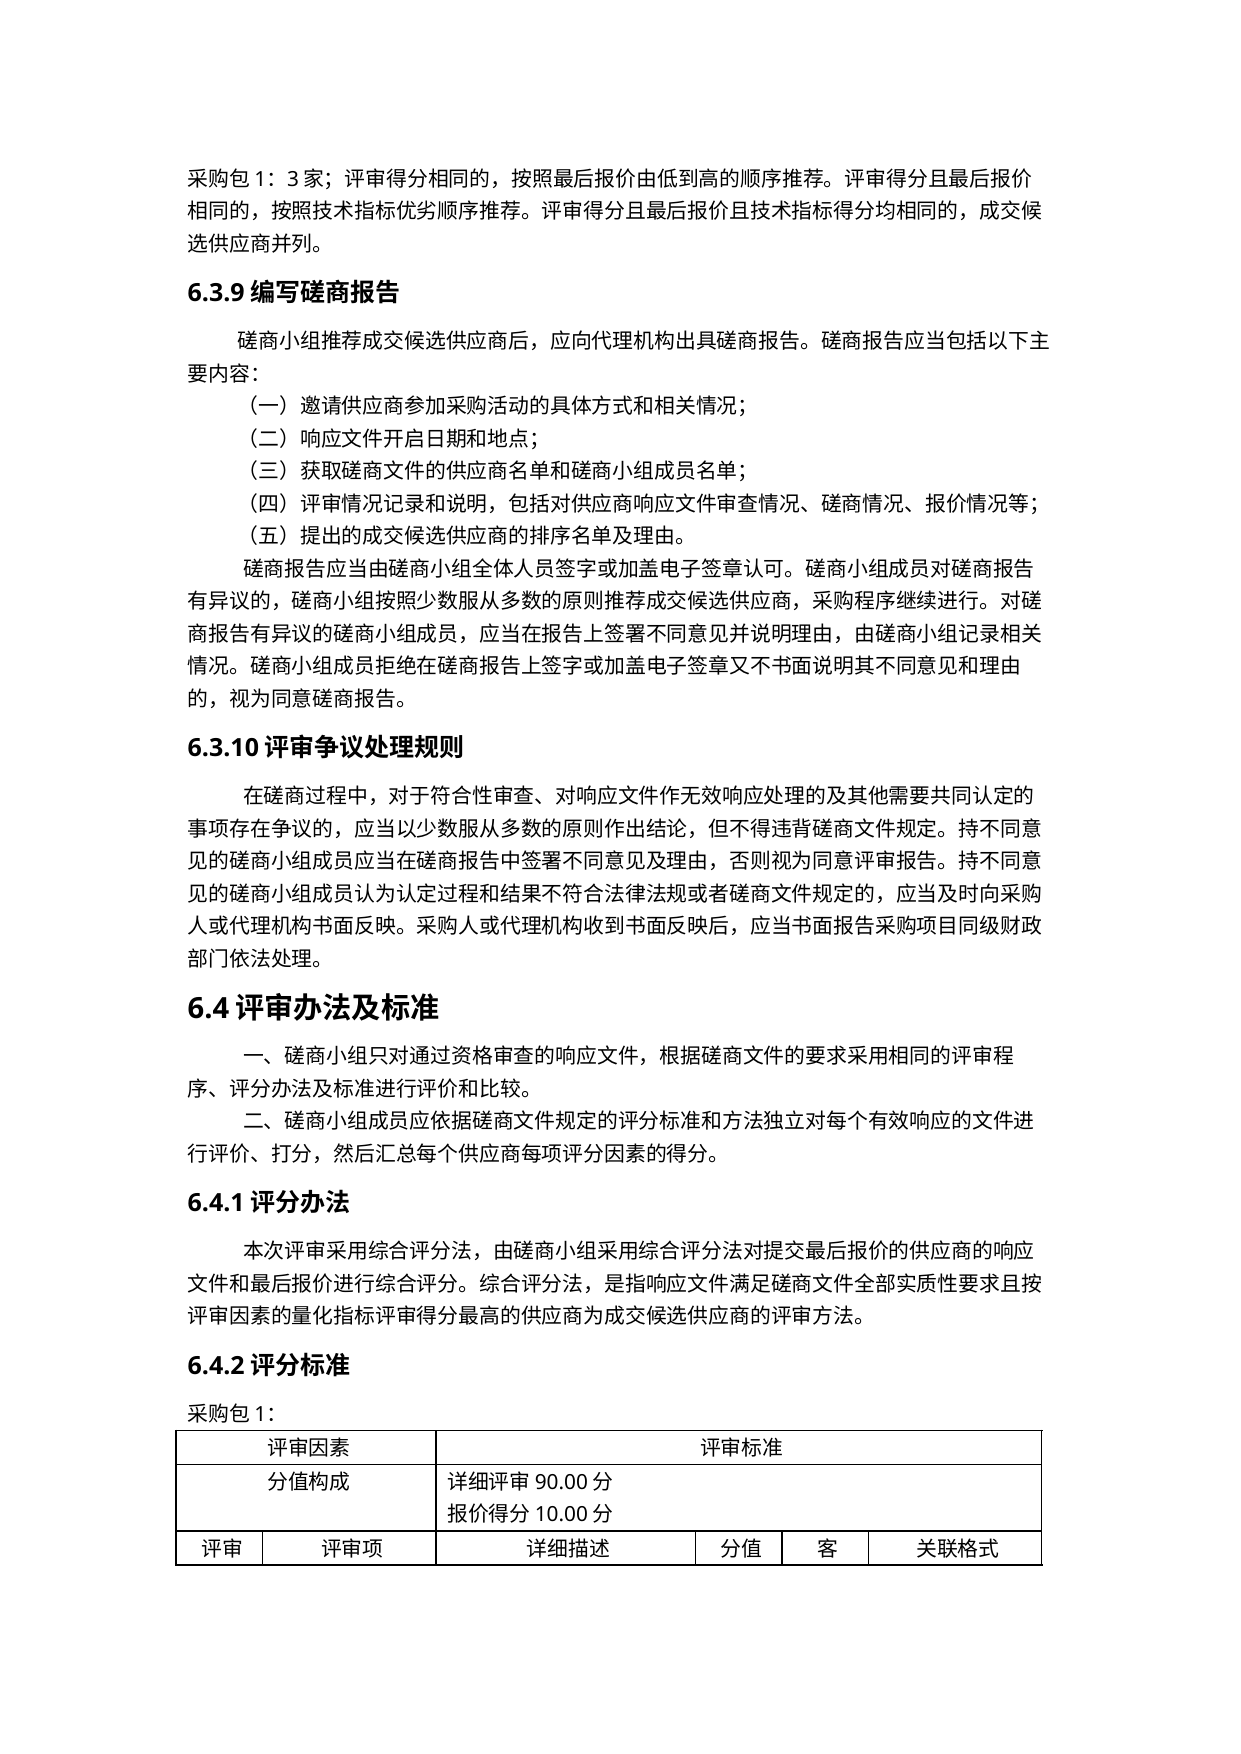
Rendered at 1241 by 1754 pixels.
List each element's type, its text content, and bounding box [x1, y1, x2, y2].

text 磋商报告应当由磋商小组全体人员签字或加盖电子签章认可。磋商小组成员对磋商报告有异议的，磋商小组按照少数服从多数的原则推荐成交候选供应商，采购程序继续进行。对磋商报告有异议的磋商小组成员，应当在报告上签署不同意见并说明理由，由磋商小组记录相关情况。磋商小组成员拒绝在磋商报告上签字或加盖电子签章又不书面说明其不同意见和理由的，视为同意磋商报告。 [187, 552, 1053, 714]
text 一、磋商小组只对通过资格审查的响应文件，根据磋商文件的要求采用相同的评审程序、评分办法及标准进行评价和比较。 [187, 1039, 1053, 1104]
table_header 评审因素 [177, 1431, 435, 1463]
table_cell 客观/主观 [783, 1532, 868, 1564]
table_cell 评审项 [263, 1532, 435, 1564]
text 6.3.9编写磋商报告 [187, 259, 1053, 324]
table_cell 详细描述 [437, 1532, 695, 1564]
table_cell 分值 [696, 1532, 781, 1564]
text （四）评审情况记录和说明，包括对供应商响应文件审查情况、磋商情况、报价情况等； [187, 487, 1053, 519]
table_cell 评审因素分类 [177, 1532, 262, 1564]
text （二）响应文件开启日期和地点； [187, 422, 1053, 454]
text 本次评审采用综合评分法，由磋商小组采用综合评分法对提交最后报价的供应商的响应文件和最后报价进行综合评分。综合评分法，是指响应文件满足磋商文件全部实质性要求且按评审因素的量化指标评审得分最高的供应商为成交候选供应商的评审方法。 [187, 1234, 1053, 1332]
text 采购包1：3家；评审得分相同的，按照最后报价由低到高的顺序推荐。评审得分且最后报价相同的，按照技术指标优劣顺序推荐。评审得分且最后报价且技术指标得分均相同的，成交候选供应商并列。 [187, 162, 1053, 259]
text （三）获取磋商文件的供应商名单和磋商小组成员名单； [187, 454, 1053, 487]
text （一）邀请供应商参加采购活动的具体方式和相关情况； [187, 389, 1053, 422]
text 6.4评审办法及标准 [187, 974, 1053, 1039]
table_cell 详细评审90.00分 报价得分10.00分 [437, 1465, 1041, 1530]
table_cell 关联格式 [869, 1532, 1041, 1564]
text （五）提出的成交候选供应商的排序名单及理由。 [187, 519, 1053, 552]
text 在磋商过程中，对于符合性审查、对响应文件作无效响应处理的及其他需要共同认定的事项存在争议的，应当以少数服从多数的原则作出结论，但不得违背磋商文件规定。持不同意见的磋商小组成员应当在磋商报告中签署不同意见及理由，否则视为同意评审报告。持不同意见的磋商小组成员认为认定过程和结果不符合法律法规或者磋商文件规定的，应当及时向采购人或代理机构书面反映。采购人或代理机构收到书面反映后，应当书面报告采购项目同级财政部门依法处理。 [187, 779, 1053, 974]
text 6.4.1评分办法 [187, 1169, 1053, 1234]
text 二、磋商小组成员应依据磋商文件规定的评分标准和方法独立对每个有效响应的文件进行评价、打分，然后汇总每个供应商每项评分因素的得分。 [187, 1104, 1053, 1169]
text 6.4.2评分标准 [187, 1332, 1053, 1397]
text 6.3.10评审争议处理规则 [187, 714, 1053, 779]
table_header 评审标准 [437, 1431, 1041, 1463]
table_cell 分值构成 [177, 1465, 435, 1530]
text 采购包1： [187, 1397, 1053, 1429]
text 磋商小组推荐成交候选供应商后，应向代理机构出具磋商报告。磋商报告应当包括以下主要内容： [187, 324, 1053, 389]
